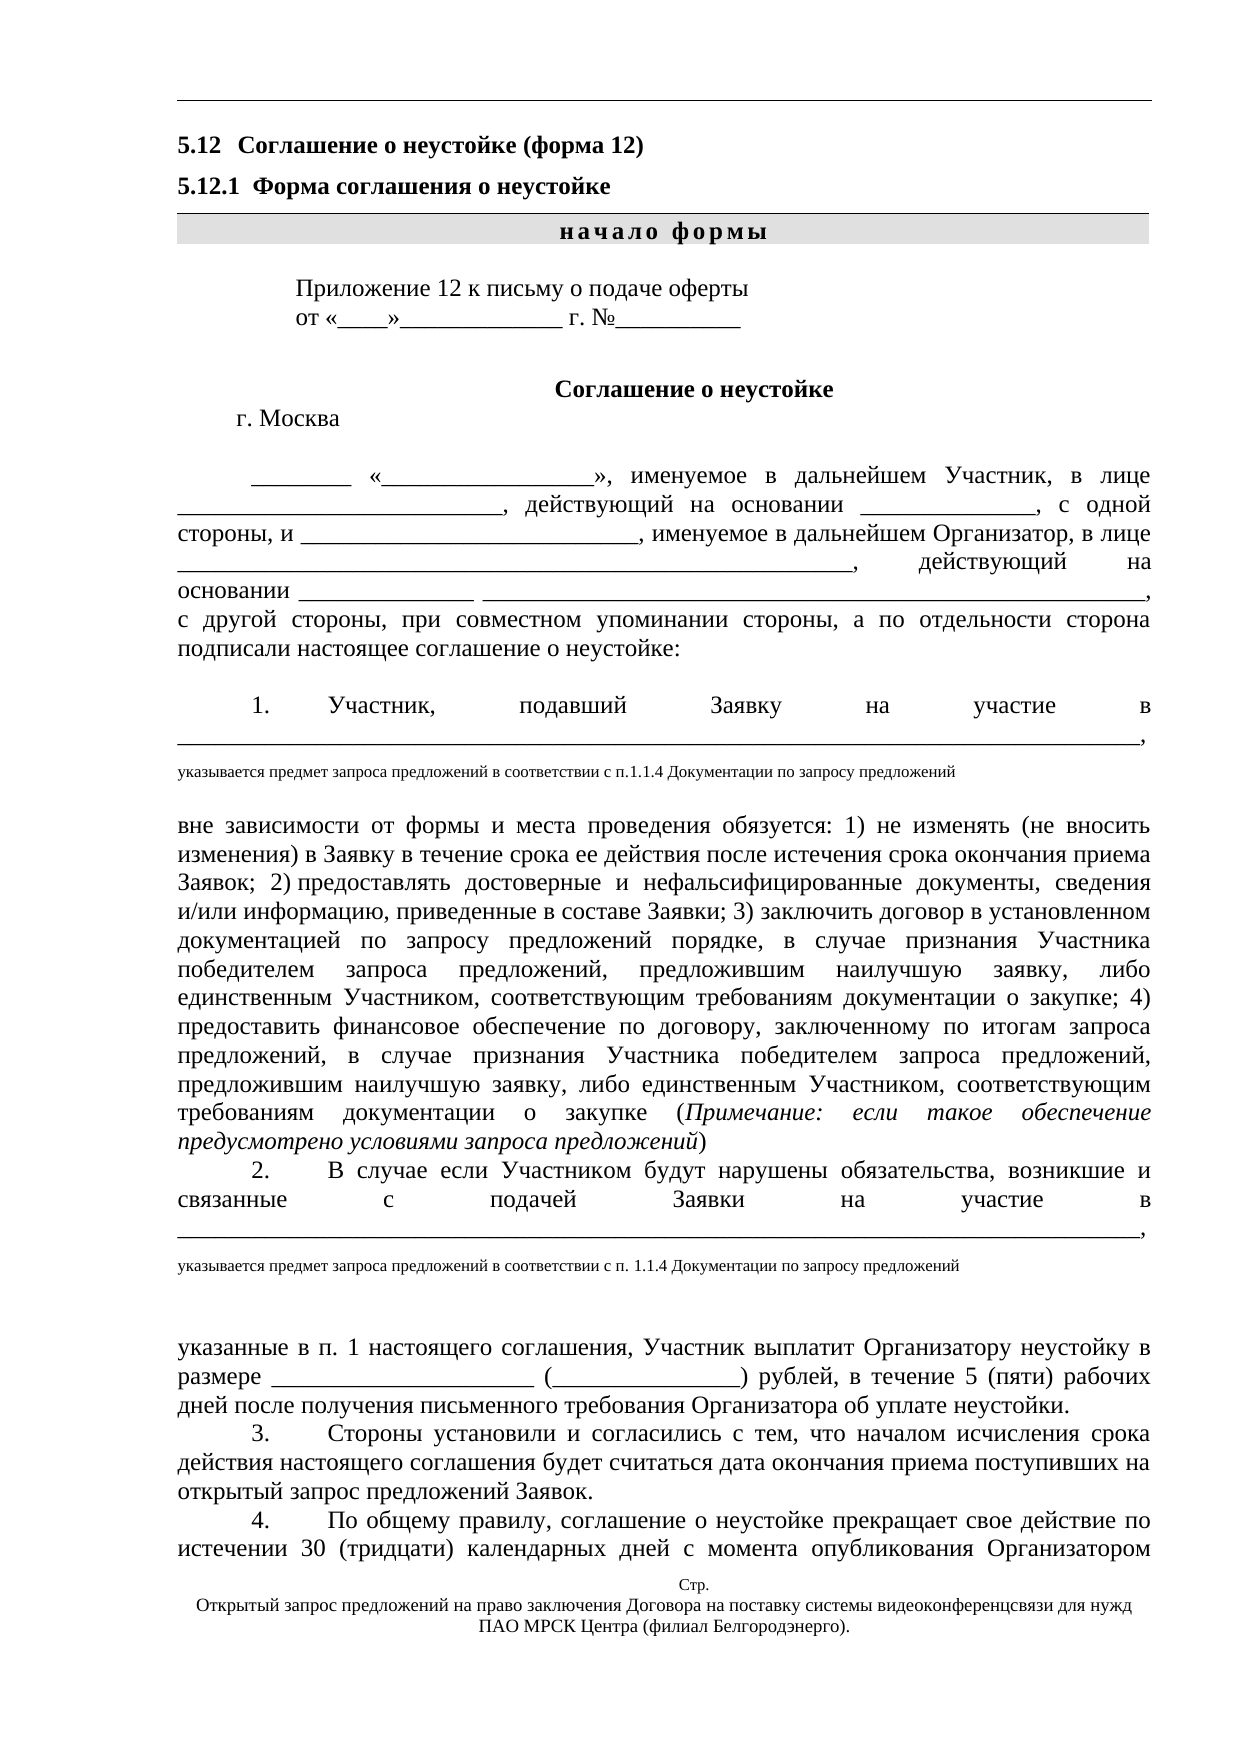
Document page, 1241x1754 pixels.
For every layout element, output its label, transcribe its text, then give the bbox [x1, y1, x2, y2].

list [177, 1505, 1152, 1562]
text вне зависимости от формы и места проведения обязуется: 1) не изменять (не вносить изменения) в Заявку в течение срока ее действия после истечения срока окончания приема Заявок; 2) предоставлять достоверные и нефальсифицированные документы, сведения и/или информацию, приведенные в составе Заявки; 3) заключить договор в установленном документацией по запросу предложений порядке, в случае признания Участника победителем запроса предложений, предложившим наилучшую заявку, либо единственным Участником, соответствующим требованиям документации о закупке; 4) предоставить финансовое обеспечение по договору, заключенному по итогам запроса предложений, в случае признания Участника победителем запроса предложений, предложившим наилучшую заявку, либо единственным Участником, соответствующим требованиям документации о закупке (Примечание: если такое обеспечение предусмотрено условиями запроса предложений) [177, 810, 1152, 1155]
subtitle Соглашение о неустойке (форма 12) [177, 130, 1152, 159]
text Приложение 12 к письму о подаче оферты от «____»_____________ г. №__________ [295, 273, 1152, 331]
list Участник, подавший Заявку на участие в _____________________________________________________________________________, [177, 690, 1152, 748]
text указанные в п. 1 настоящего соглашения, Участник выплатит Организатору неустойку в размере _____________________ (_______________) рублей, в течение 5 (пяти) рабочих дней после получения письменного требования Организатора об уплате неустойки. [177, 1332, 1152, 1418]
text Соглашение о неустойке [177, 374, 1152, 403]
list Стороны установили и согласились с тем, что началом исчисления срока действия настоящего соглашения будет считаться дата окончания приема поступивших на открытый запрос предложений Заявок. [177, 1418, 1152, 1505]
text г. Москва [177, 403, 1152, 431]
subtitle Форма соглашения о неустойке [177, 171, 1152, 200]
text ________ «_________________», именуемое в дальнейшем Участник, в лице __________________________, действующий на основании ______________, с одной стороны, и ___________________________, именуемое в дальнейшем Организатор, в лице ______________________________________________________, действующий на основании ______________ _____________________________________________________, с другой стороны, при совместном упоминании стороны, а по отдельности сторона подписали настоящее соглашение о неустойке: [177, 460, 1152, 661]
text начало формы [177, 214, 1149, 244]
list В случае если Участником будут нарушены обязательства, возникшие и связанные с подачей Заявки на участие в _____________________________________________________________________________, [177, 1155, 1152, 1241]
